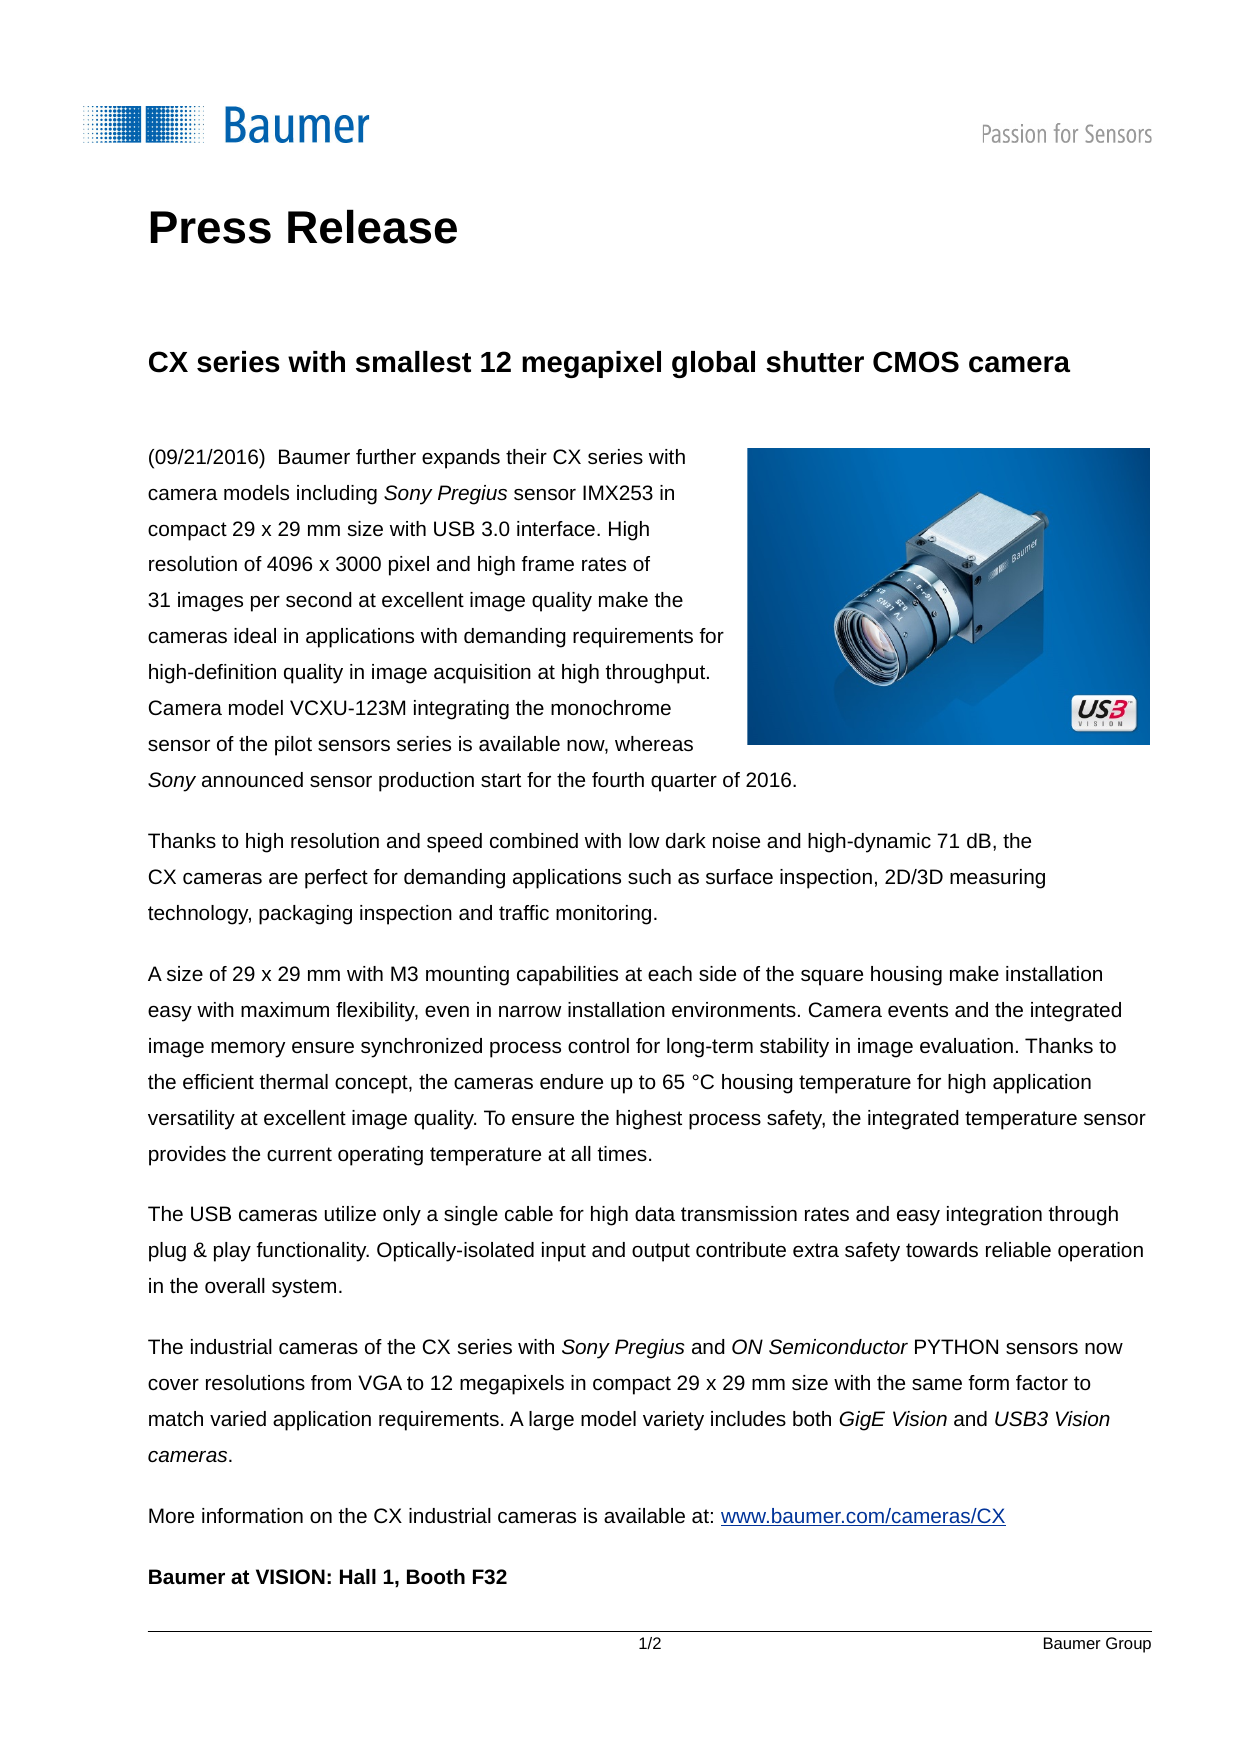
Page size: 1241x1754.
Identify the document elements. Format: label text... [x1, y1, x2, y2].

picture [982, 123, 1152, 143]
text A size of 29 x 29 mm with M3 mounting capabilities at each side of the square housing make installation easy with maximum flexibility, even in narrow installation environments. Camera events and the integrated image memory ensure synchronized process control for long-term stability in image evaluation. Thanks to the efficient thermal concept, the cameras endure up to 65 °C housing temperature for high application versatility at excellent image quality. To ensure the highest process safety, the integrated temperature sensor provides the current operating temperature at all times. [148, 962, 1152, 1165]
text CX series with smallest 12 megapixel global shutter CMOS camera [148, 345, 1152, 379]
text Baumer at VISION: Hall 1, Booth F32 [148, 1565, 1152, 1589]
text Thanks to high resolution and speed combined with low dark noise and high-dynamic 71 dB, the CX cameras are perfect for demanding applications such as surface inspection, 2D/3D measuring technology, packaging inspection and traffic monitoring. [148, 829, 1152, 925]
picture [83, 106, 370, 143]
picture [747, 448, 1150, 745]
text The industrial cameras of the CX series with Sony Pregius and ON Semiconductor PYTHON sensors now cover resolutions from VGA to 12 megapixels in compact 29 x 29 mm size with the same form factor to match varied application requirements. A large model variety includes both GigE Vision and USB3 Vision cameras. [148, 1335, 1152, 1467]
subtitle Press Release [148, 201, 1152, 253]
text The USB cameras utilize only a single cable for high data transmission rates and easy integration through plug & play functionality. Optically-isolated input and output contribute extra safety towards reliable operation in the overall system. [148, 1202, 1152, 1298]
text More information on the CX industrial cameras is available at: www.baumer.com/cameras/CX [148, 1504, 1152, 1528]
